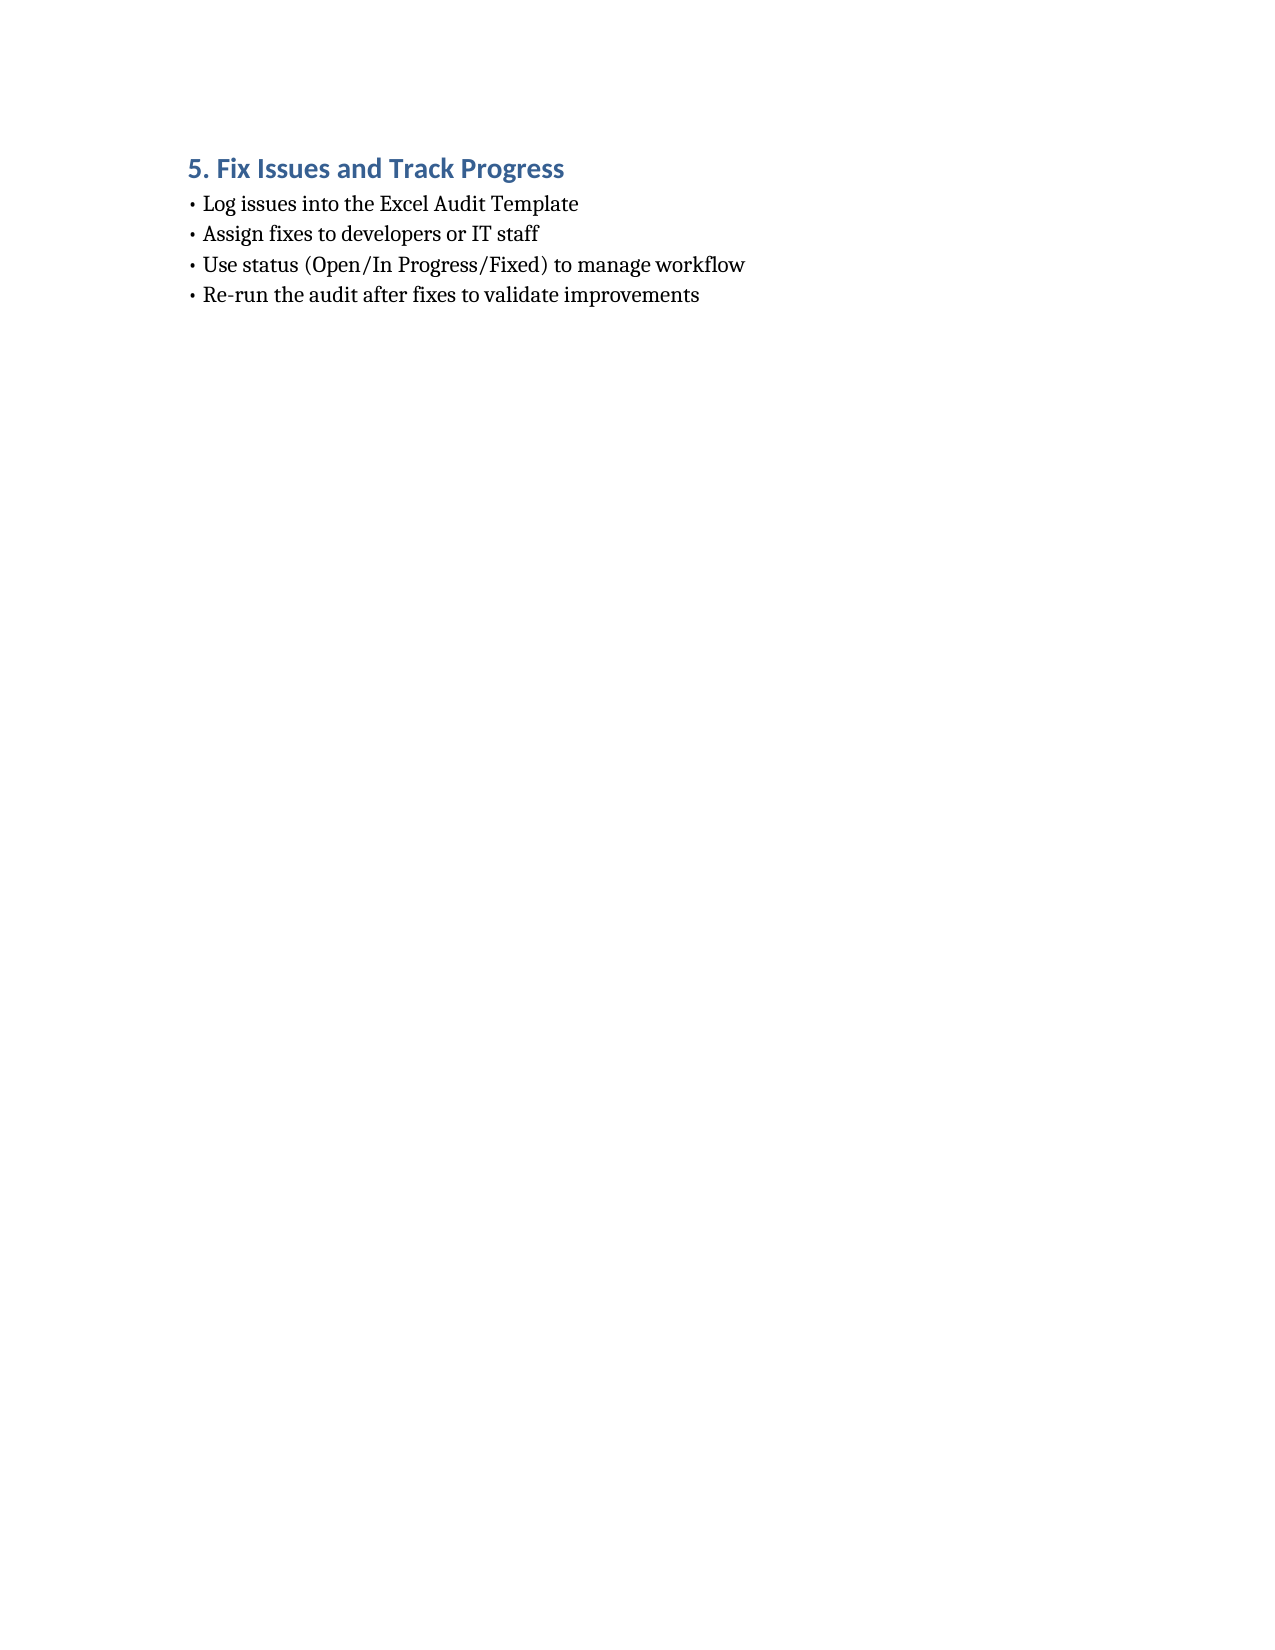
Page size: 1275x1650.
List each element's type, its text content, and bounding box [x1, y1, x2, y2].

text • Log issues into the Excel Audit Template • Assign fixes to developers or IT staff • Use status (Open/In Progress/Fixed) to manage workflow • Re-run the audit after fixes to validate improvements [187, 191, 1087, 308]
subtitle 5. Fix Issues and Track Progress [187, 150, 1087, 186]
